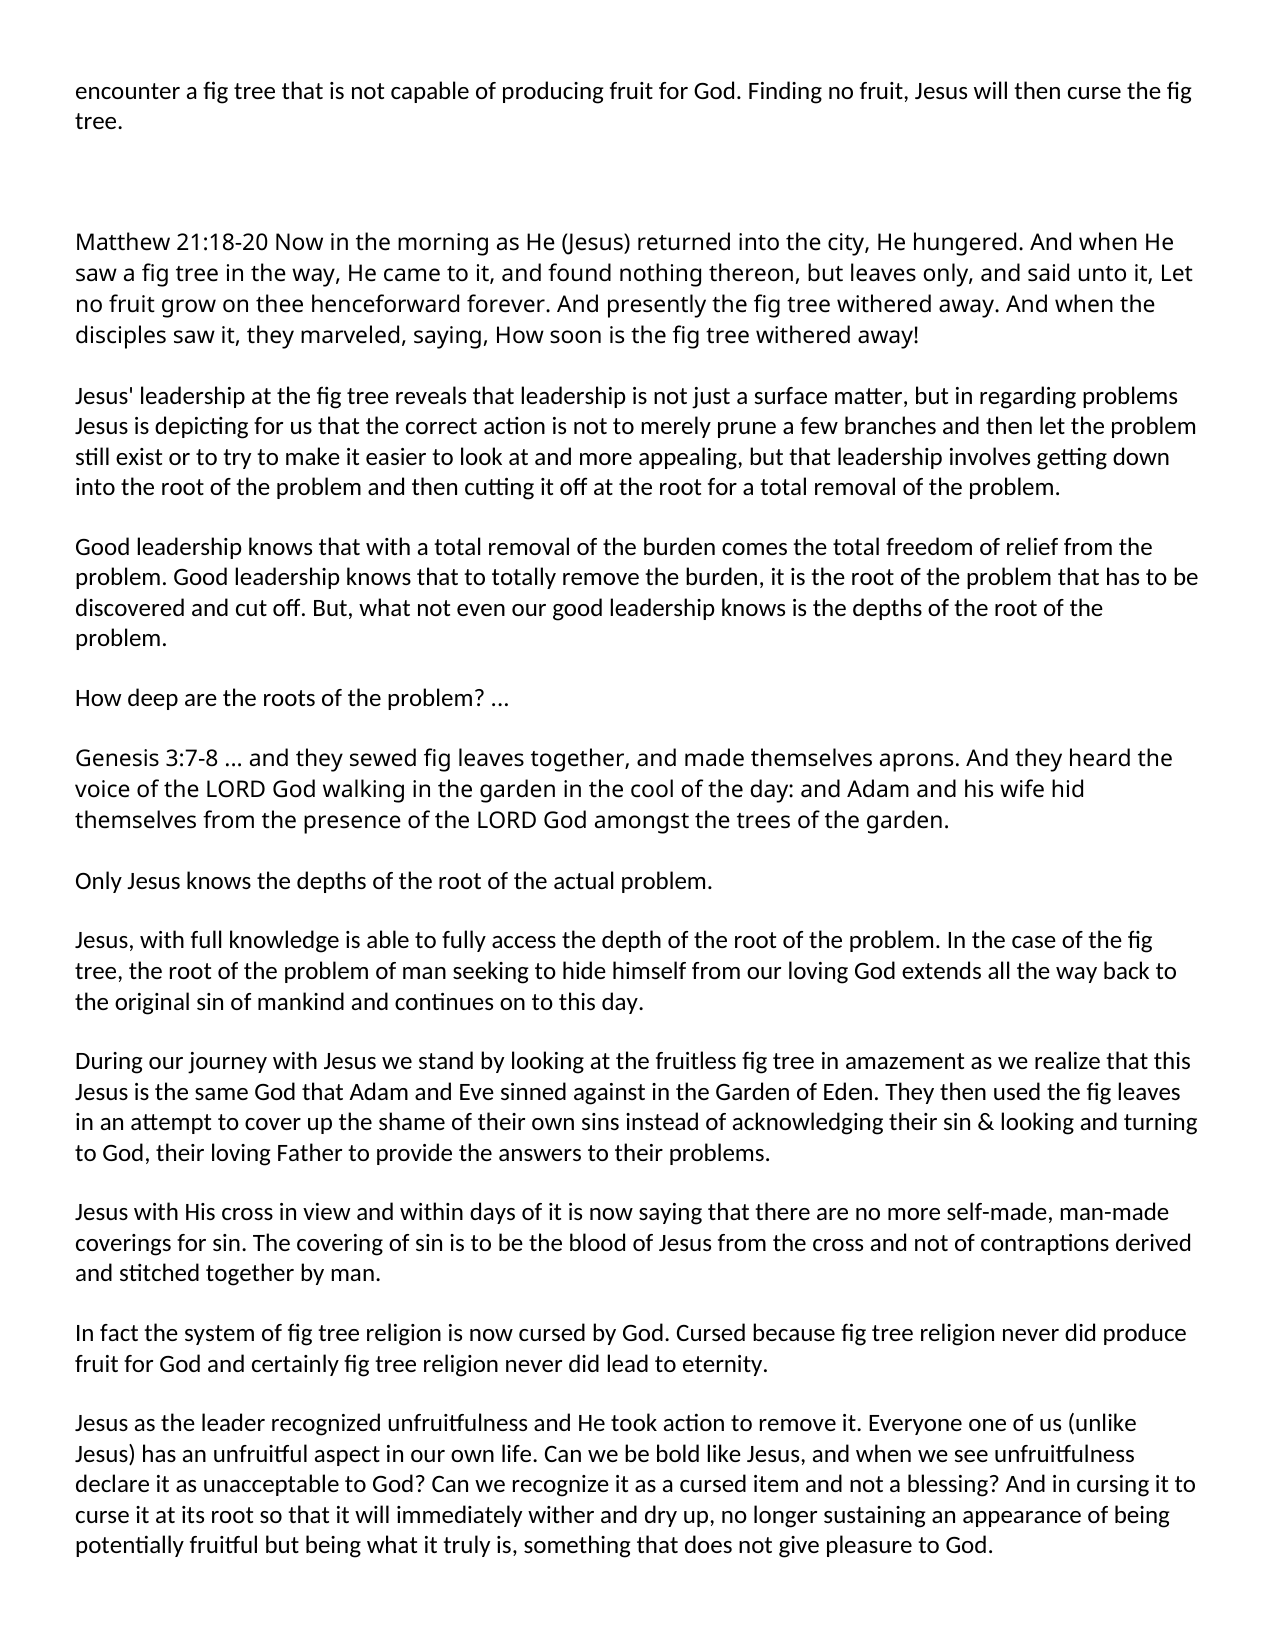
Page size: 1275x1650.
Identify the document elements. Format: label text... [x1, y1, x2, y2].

text Good leadership knows that with a total removal of the burden comes the total freedom of relief from the problem. Good leadership knows that to totally remove the burden, it is the root of the problem that has to be discovered and cut off. But, what not even our good leadership knows is the depths of the root of the problem. [75, 531, 1200, 653]
text In fact the system of fig tree religion is now cursed by God. Cursed because fig tree religion never did produce fruit for God and certainly fig tree religion never did lead to eternity. [75, 1317, 1200, 1378]
text Jesus as the leader recognized unfruitfulness and He took action to remove it. Everyone one of us (unlike Jesus) has an unfruitful aspect in our own life. Can we be bold like Jesus, and when we see unfruitfulness declare it as unacceptable to God? Can we recognize it as a cursed item and not a blessing? And in cursing it to curse it at its root so that it will immediately wither and dry up, no longer sustaining an appearance of being potentially fruitful but being what it truly is, something that does not give pleasure to God. [75, 1407, 1200, 1560]
text How deep are the roots of the problem? ... [75, 682, 1200, 713]
text Matthew 21:18-20 Now in the morning as He (Jesus) returned into the city, He hungered. And when He saw a fig tree in the way, He came to it, and found nothing thereon, but leaves only, and said unto it, Let no fruit grow on thee henceforward forever. And presently the fig tree withered away. And when the disciples saw it, they marveled, saying, How soon is the fig tree withered away! [75, 226, 1200, 351]
text Jesus with His cross in view and within days of it is now saying that there are no more self-made, man-made coverings for sin. The covering of sin is to be the blood of Jesus from the cross and not of contraptions derived and stitched together by man. [75, 1197, 1200, 1288]
text Jesus, with full knowledge is able to fully access the depth of the root of the problem. In the case of the fig tree, the root of the problem of man seeking to hide himself from our loving God extends all the way back to the original sin of mankind and continues on to this day. [75, 924, 1200, 1016]
text Genesis 3:7-8 ... and they sewed fig leaves together, and made themselves aprons. And they heard the voice of the LORD God walking in the garden in the cool of the day: and Adam and his wife hid themselves from the presence of the LORD God amongst the trees of the garden. [75, 742, 1200, 836]
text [75, 75, 1200, 136]
text During our journey with Jesus we stand by looking at the fruitless fig tree in amazement as we realize that this Jesus is the same God that Adam and Eve sinned against in the Garden of Eden. They then used the fig leaves in an attempt to cover up the shame of their own sins instead of acknowledging their sin & looking and turning to God, their loving Father to provide the answers to their problems. [75, 1045, 1200, 1167]
text Only Jesus knows the depths of the root of the actual problem. [75, 865, 1200, 895]
text Jesus' leadership at the fig tree reveals that leadership is not just a surface matter, but in regarding problems Jesus is depicting for us that the correct action is not to merely prune a few branches and then let the problem still exist or to try to make it easier to look at and more appealing, but that leadership involves getting down into the root of the problem and then cutting it off at the root for a total removal of the problem. [75, 380, 1200, 502]
